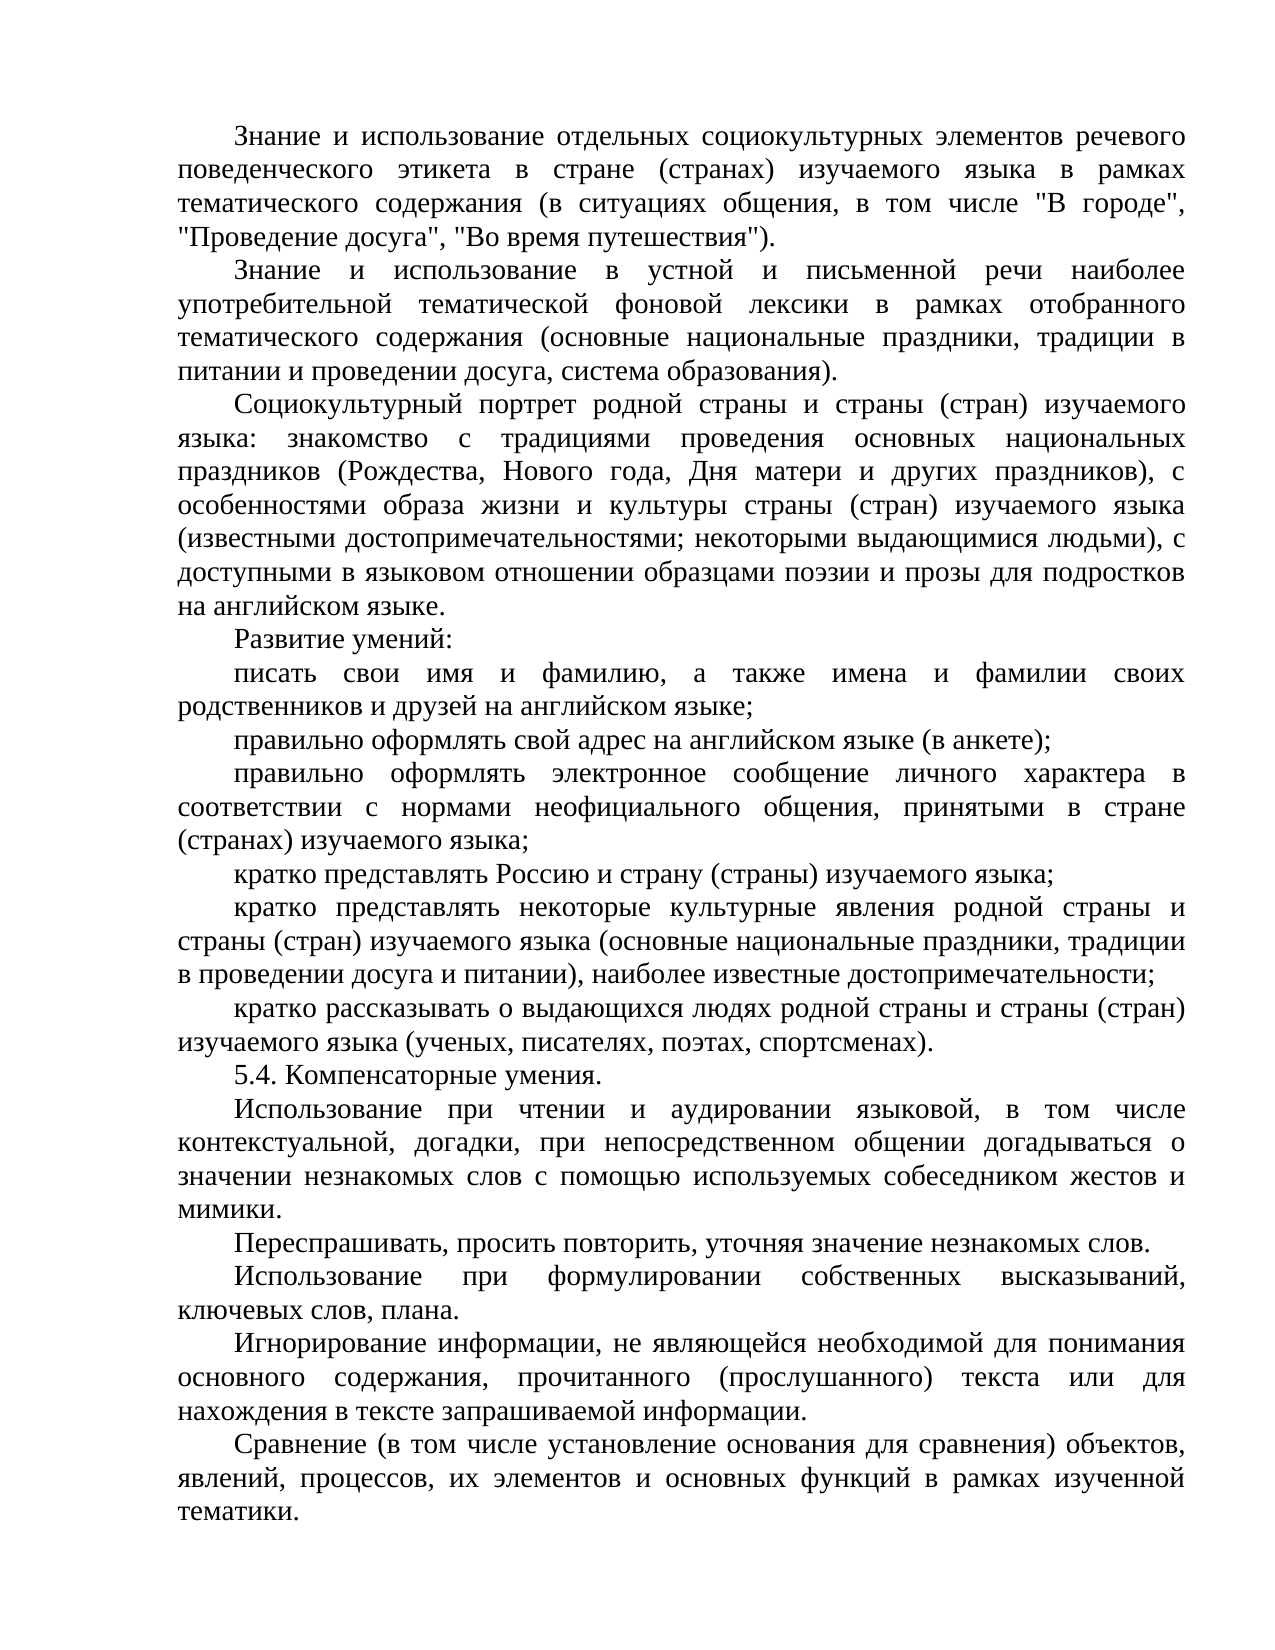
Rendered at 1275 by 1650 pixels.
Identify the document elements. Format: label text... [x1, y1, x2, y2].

text Использование при формулировании собственных высказываний, ключевых слов, плана. [177, 1258, 1186, 1326]
text Переспрашивать, просить повторить, уточняя значение незнакомых слов. [177, 1225, 1186, 1258]
text кратко рассказывать о выдающихся людях родной страны и страны (стран) изучаемого языка (ученых, писателях, поэтах, спортсменах). [177, 990, 1186, 1057]
text 5.4. Компенсаторные умения. [177, 1057, 1186, 1091]
text Игнорирование информации, не являющейся необходимой для понимания основного содержания, прочитанного (прослушанного) текста или для нахождения в тексте запрашиваемой информации. [177, 1326, 1186, 1426]
text Сравнение (в том числе установление основания для сравнения) объектов, явлений, процессов, их элементов и основных функций в рамках изученной тематики. [177, 1426, 1186, 1527]
text Использование при чтении и аудировании языковой, в том числе контекстуальной, догадки, при непосредственном общении догадываться о значении незнакомых слов с помощью используемых собеседником жестов и мимики. [177, 1091, 1186, 1225]
text кратко представлять Россию и страну (страны) изучаемого языка; [177, 856, 1186, 889]
text Знание и использование отдельных социокультурных элементов речевого поведенческого этикета в стране (странах) изучаемого языка в рамках тематического содержания (в ситуациях общения, в том числе "В городе", "Проведение досуга", "Во время путешествия"). [177, 118, 1186, 252]
text Социокультурный портрет родной страны и страны (стран) изучаемого языка: знакомство с традициями проведения основных национальных праздников (Рождества, Нового года, Дня матери и других праздников), с особенностями образа жизни и культуры страны (стран) изучаемого языка (известными достопримечательностями; некоторыми выдающимися людьми), с доступными в языковом отношении образцами поэзии и прозы для подростков на английском языке. [177, 386, 1186, 621]
text правильно оформлять электронное сообщение личного характера в соответствии с нормами неофициального общения, принятыми в стране (странах) изучаемого языка; [177, 755, 1186, 856]
text Знание и использование в устной и письменной речи наиболее употребительной тематической фоновой лексики в рамках отобранного тематического содержания (основные национальные праздники, традиции в питании и проведении досуга, система образования). [177, 252, 1186, 386]
text писать свои имя и фамилию, а также имена и фамилии своих родственников и друзей на английском языке; [177, 655, 1186, 722]
text правильно оформлять свой адрес на английском языке (в анкете); [177, 722, 1186, 755]
text кратко представлять некоторые культурные явления родной страны и страны (стран) изучаемого языка (основные национальные праздники, традиции в проведении досуга и питании), наиболее известные достопримечательности; [177, 889, 1186, 990]
text Развитие умений: [177, 621, 1186, 655]
